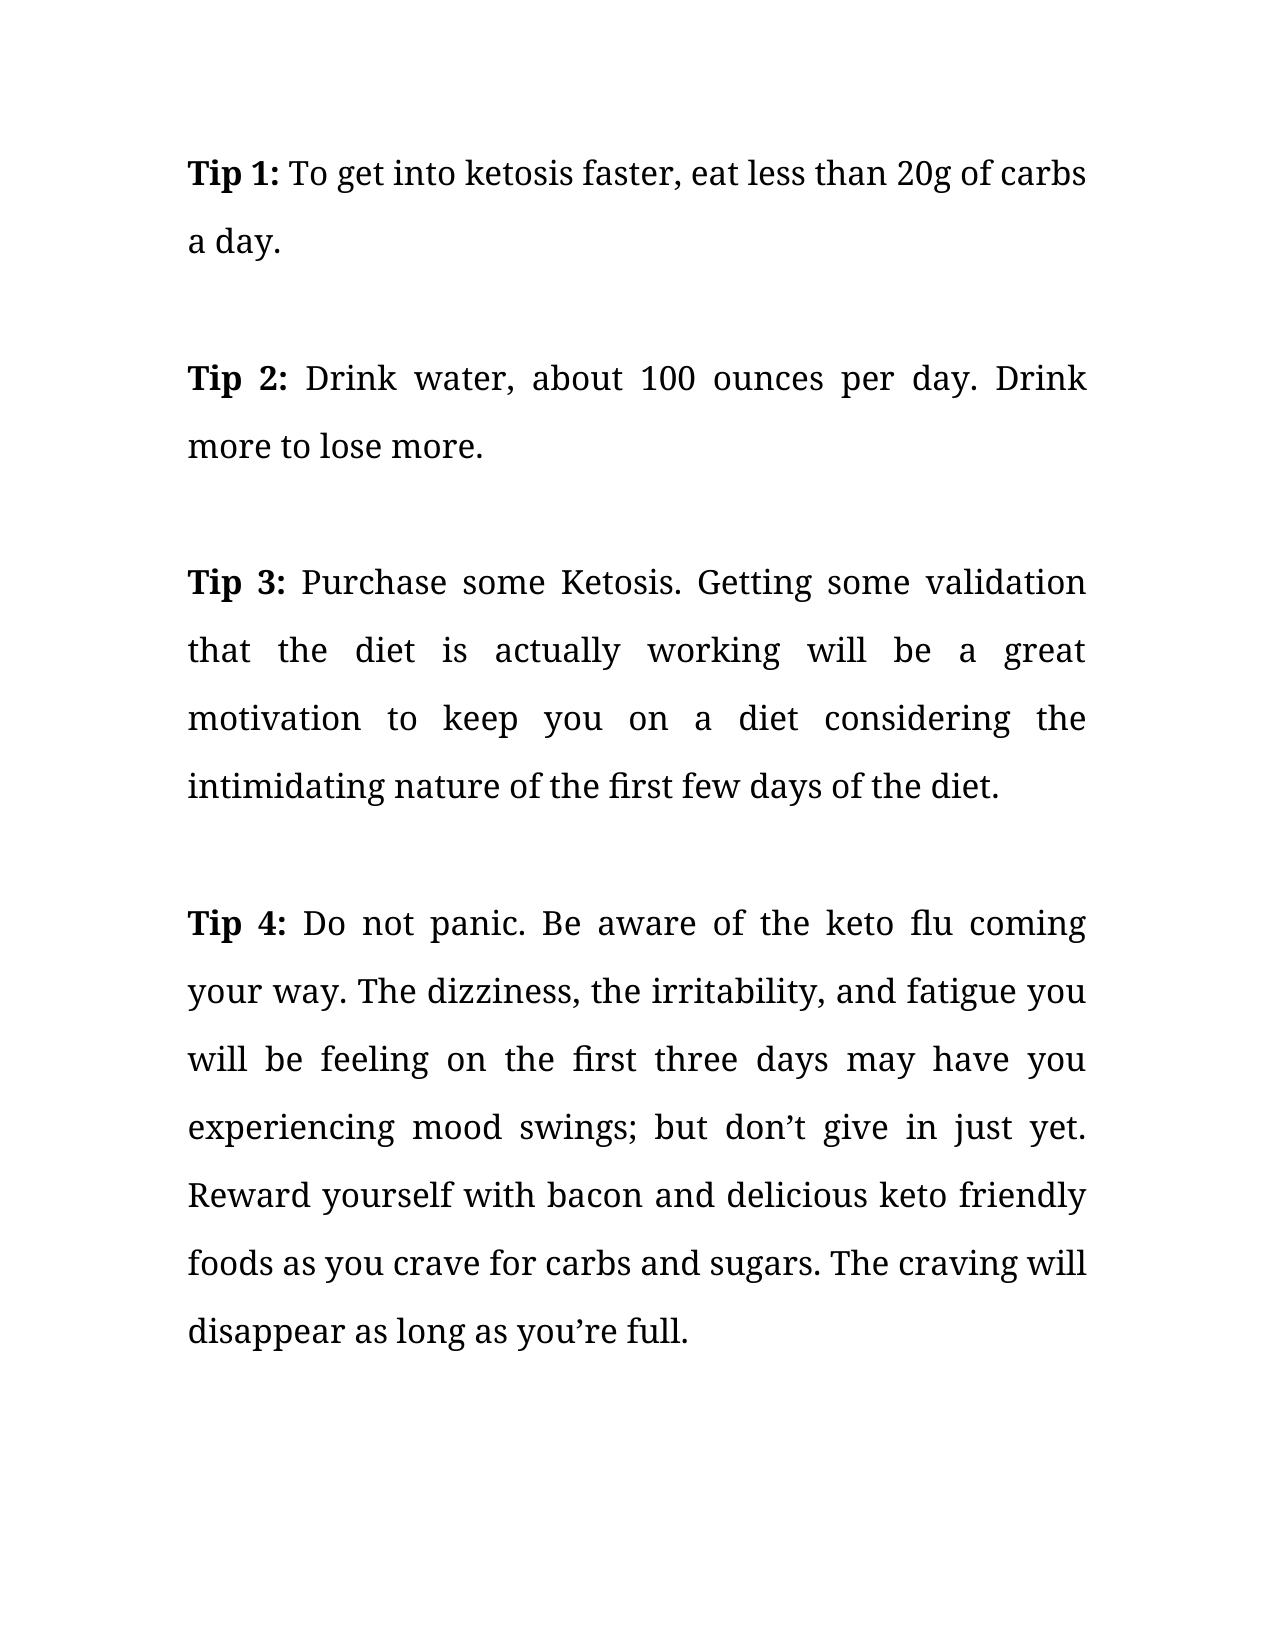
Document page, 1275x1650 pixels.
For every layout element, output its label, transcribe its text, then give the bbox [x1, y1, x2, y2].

text Tip 3: Purchase some Ketosis. Getting some validation that the diet is actually working will be a great motivation to keep you on a diet considering the intimidating nature of the first few days of the diet. [187, 559, 1087, 808]
text Tip 2: Drink water, about 100 ounces per day. Drink more to lose more. [187, 354, 1087, 468]
text Tip 1: To get into ketosis faster, eat less than 20g of carbs a day. [187, 150, 1087, 263]
text Tip 4: Do not panic. Be aware of the keto flu coming your way. The dizziness, the irritability, and fatigue you will be feeling on the first three days may have you experiencing mood swings; but don’t give in just yet. Reward yourself with bacon and delicious keto friendly foods as you crave for carbs and sugars. The craving will disappear as long as you’re full. [187, 899, 1087, 1353]
